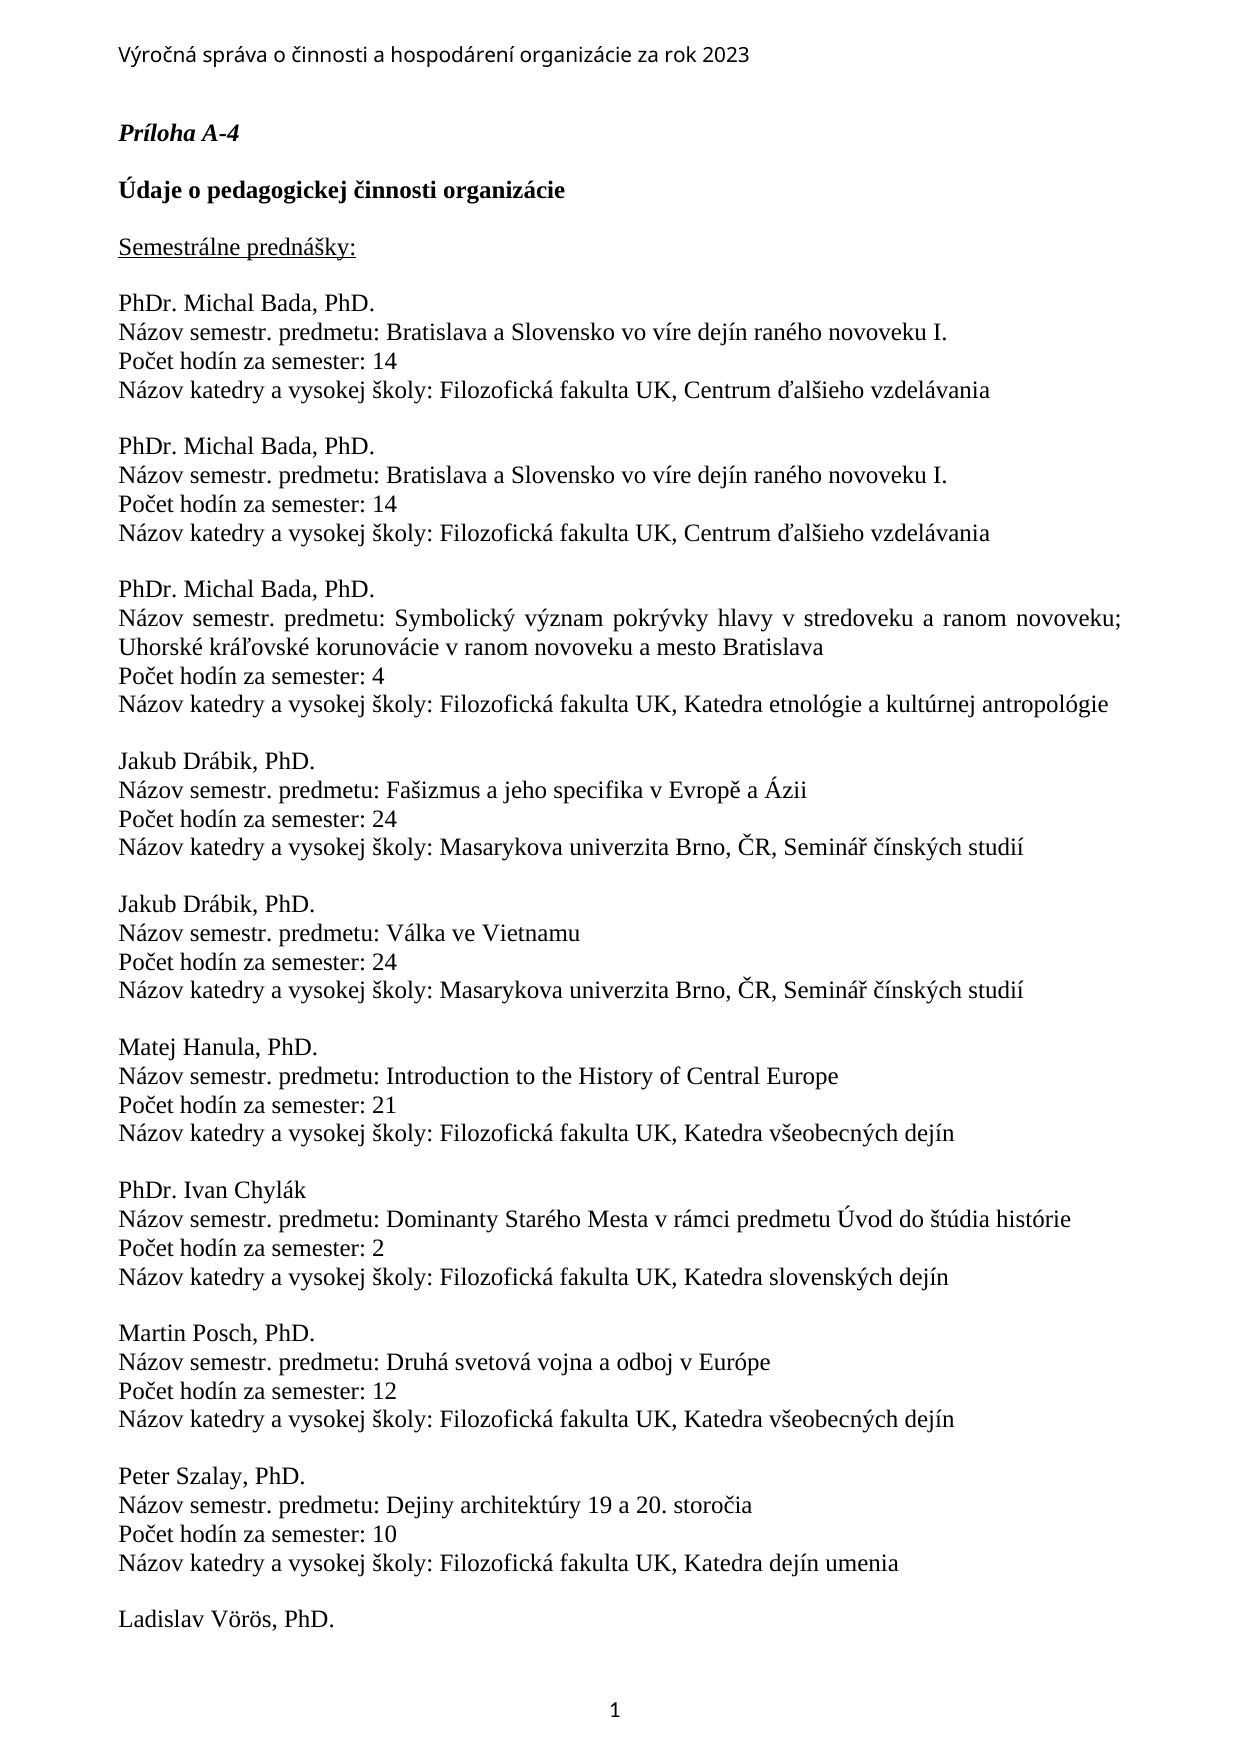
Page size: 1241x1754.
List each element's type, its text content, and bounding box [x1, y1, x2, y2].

text Peter Szalay, PhD. [118, 1461, 1122, 1490]
text Názov katedry a vysokej školy: Filozofická fakulta UK, Katedra etnológie a kultúrnej antropológie [118, 689, 1122, 746]
text Príloha A-4 [118, 118, 1122, 175]
text PhDr. Michal Bada, PhD. [118, 288, 1122, 317]
text Názov katedry a vysokej školy: Masarykova univerzita Brno, ČR, Seminář čínských studií [118, 976, 1122, 1032]
text Jakub Drábik, PhD. [118, 746, 1122, 775]
text Počet hodín za semester: 4 [118, 661, 1122, 689]
text Ladislav Vörös, PhD. [118, 1604, 1122, 1633]
text Počet hodín za semester: 24 [118, 804, 1122, 832]
text Názov semestr. predmetu: Dominanty Starého Mesta v rámci predmetu Úvod do štúdia histórie [118, 1204, 1122, 1233]
text Názov semestr. predmetu: Dejiny architektúry 19 a 20. storočia [118, 1490, 1122, 1519]
text Názov semestr. predmetu: Introduction to the History of Central Europe [118, 1061, 1122, 1090]
text Počet hodín za semester: 12 [118, 1376, 1122, 1404]
text Názov semestr. predmetu: Bratislava a Slovensko vo víre dejín raného novoveku I. [118, 317, 1122, 346]
text PhDr. Michal Bada, PhD. [118, 574, 1122, 603]
text Martin Posch, PhD. [118, 1318, 1122, 1347]
text Počet hodín za semester: 14 [118, 489, 1122, 518]
text Jakub Drábik, PhD. [118, 889, 1122, 918]
text Názov katedry a vysokej školy: Filozofická fakulta UK, Centrum ďalšieho vzdelávania [118, 375, 1122, 431]
text Semestrálne prednášky: [118, 232, 1122, 288]
text PhDr. Ivan Chylák [118, 1175, 1122, 1204]
text Názov katedry a vysokej školy: Masarykova univerzita Brno, ČR, Seminář čínských studií [118, 832, 1122, 889]
text Matej Hanula, PhD. [118, 1032, 1122, 1061]
text Počet hodín za semester: 14 [118, 346, 1122, 375]
text Počet hodín za semester: 10 [118, 1519, 1122, 1548]
text Názov semestr. predmetu: Druhá svetová vojna a odboj v Európe [118, 1347, 1122, 1376]
text Počet hodín za semester: 21 [118, 1090, 1122, 1118]
text Názov katedry a vysokej školy: Filozofická fakulta UK, Katedra slovenských dejín [118, 1262, 1122, 1318]
text Názov katedry a vysokej školy: Filozofická fakulta UK, Katedra všeobecných dejín [118, 1118, 1122, 1175]
text Názov katedry a vysokej školy: Filozofická fakulta UK, Katedra všeobecných dejín [118, 1404, 1122, 1461]
text Názov semestr. predmetu: Symbolický význam pokrývky hlavy v stredoveku a ranom novoveku; Uhorské kráľovské korunovácie v ranom novoveku a mesto Bratislava [118, 603, 1122, 661]
text PhDr. Michal Bada, PhD. [118, 431, 1122, 460]
text Názov katedry a vysokej školy: Filozofická fakulta UK, Centrum ďalšieho vzdelávania [118, 518, 1122, 574]
text Názov semestr. predmetu: Válka ve Vietnamu [118, 918, 1122, 947]
text Názov katedry a vysokej školy: Filozofická fakulta UK, Katedra dejín umenia [118, 1548, 1122, 1604]
text Údaje o pedagogickej činnosti organizácie [118, 175, 1122, 232]
text Názov semestr. predmetu: Fašizmus a jeho specifika v Evropě a Ázii [118, 775, 1122, 804]
text Počet hodín za semester: 2 [118, 1233, 1122, 1262]
text Počet hodín za semester: 24 [118, 947, 1122, 976]
text Názov semestr. predmetu: Bratislava a Slovensko vo víre dejín raného novoveku I. [118, 460, 1122, 489]
